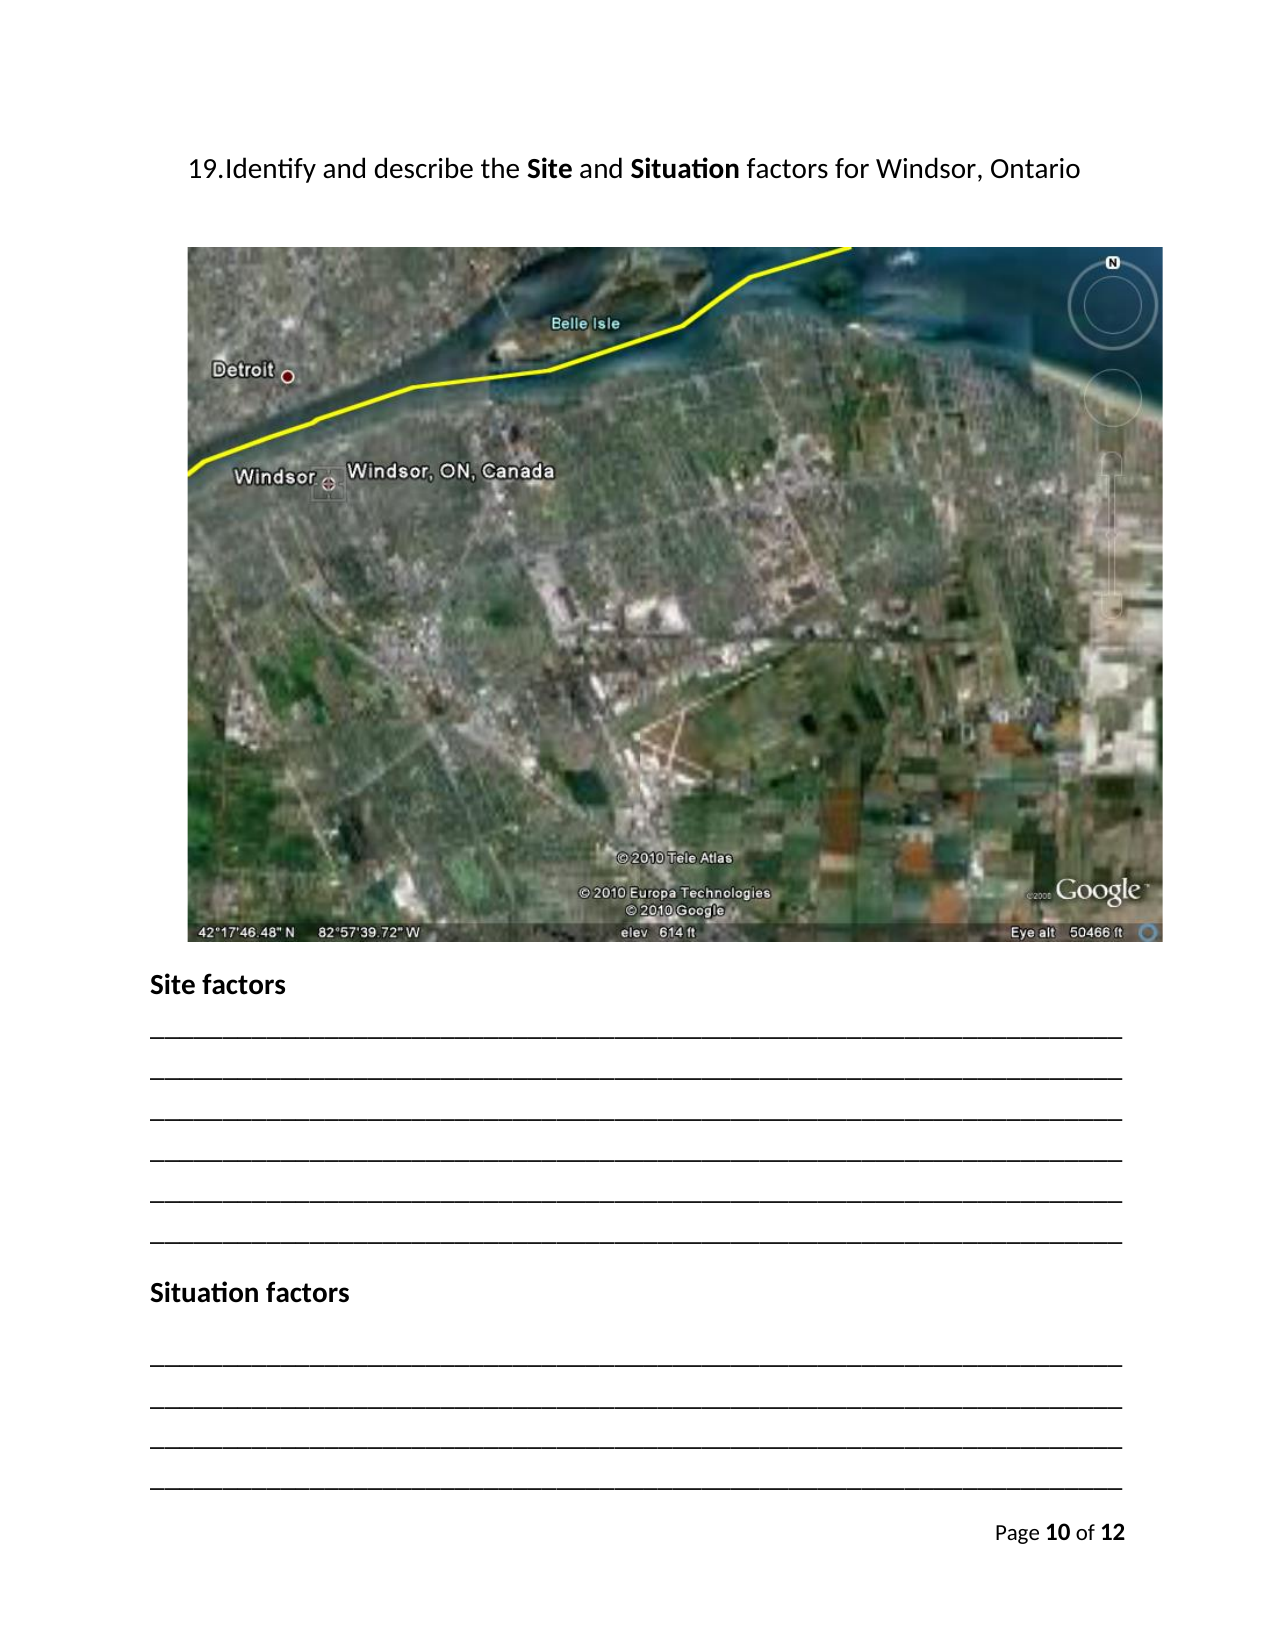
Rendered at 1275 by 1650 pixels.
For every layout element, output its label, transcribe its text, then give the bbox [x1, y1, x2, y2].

text Site factors __________________________________________________________________________________________________________________________________________________________________________________________________________________________________________________________________________________________________________________________________________________________________________________________________________________ [150, 966, 1125, 1248]
picture [187, 247, 1163, 942]
text Situation factors [150, 1274, 1125, 1309]
text ____________________________________________________________________________________________________________________________________________________________________________________________________________________________________________________________________________ [150, 1336, 1125, 1494]
list Identify and describe the Site and Situation factors for Windsor, Ontario [187, 150, 1125, 186]
